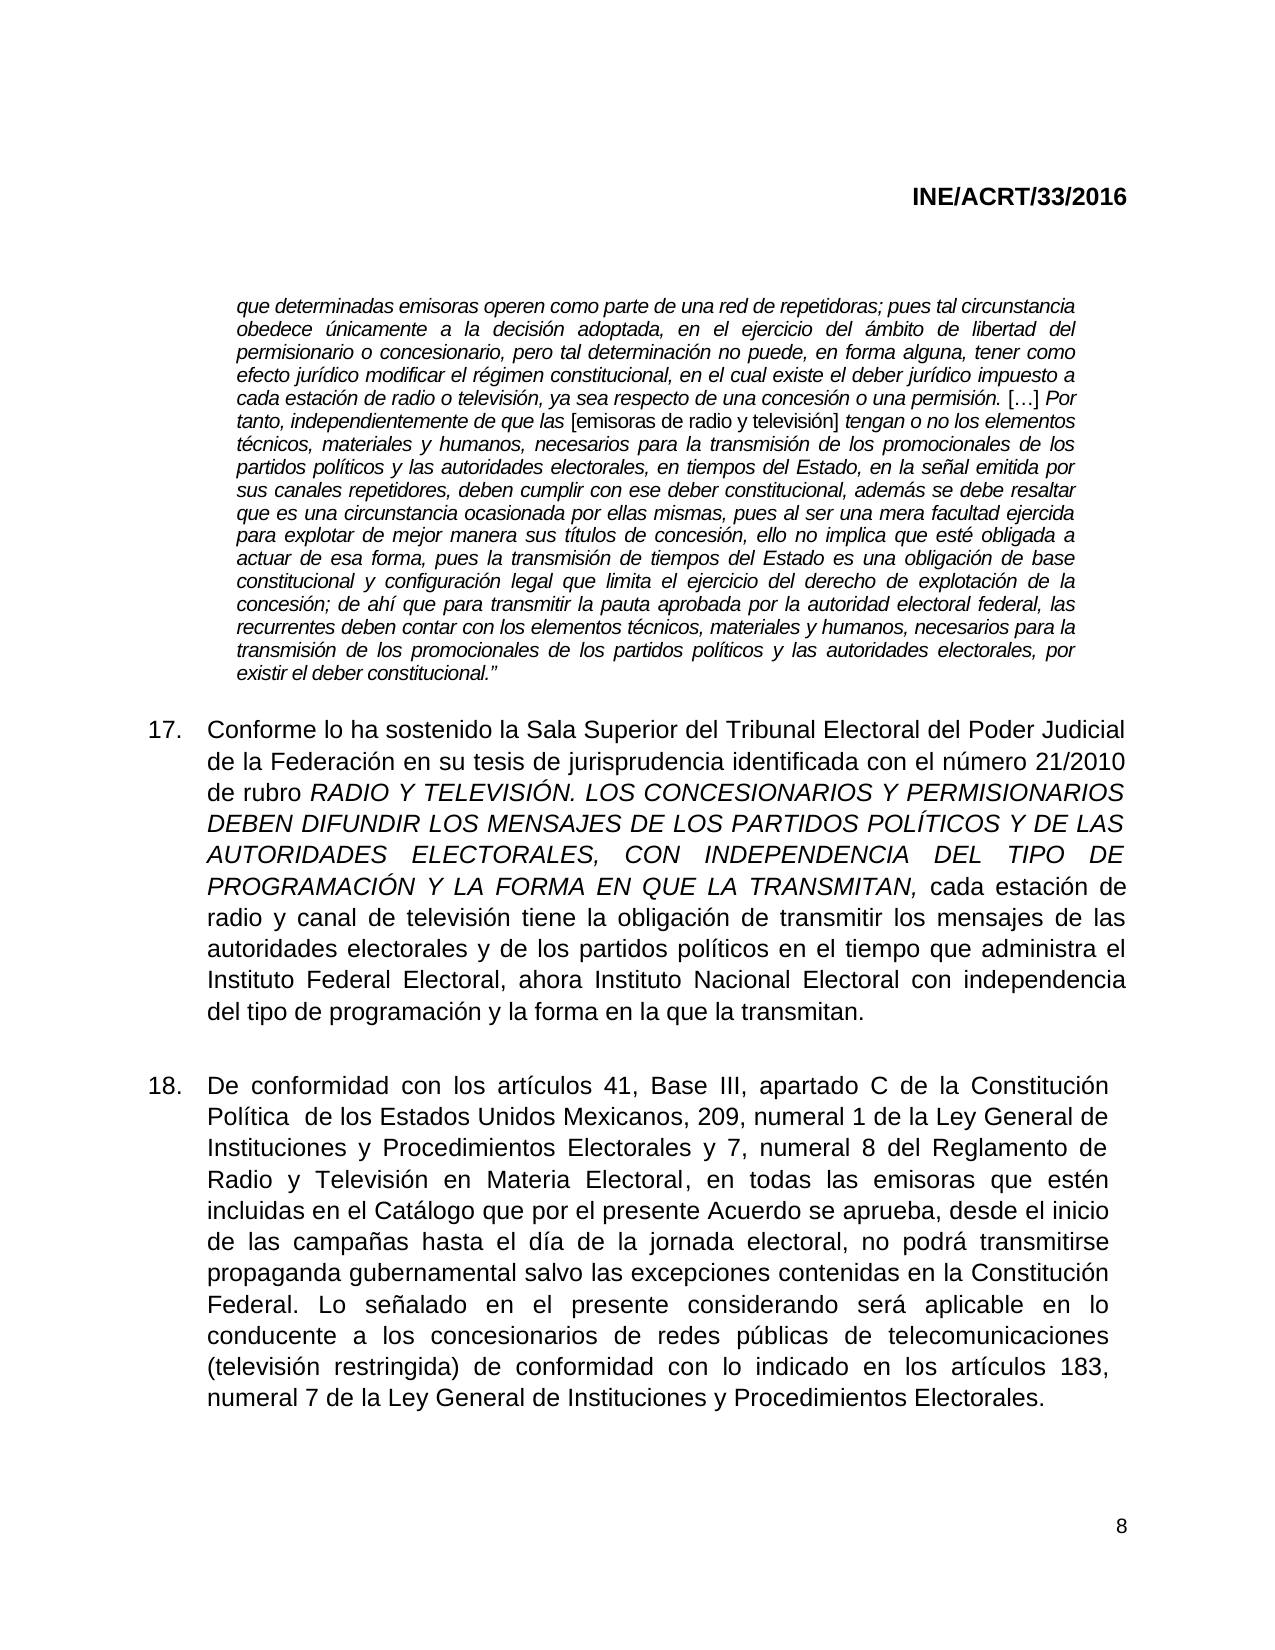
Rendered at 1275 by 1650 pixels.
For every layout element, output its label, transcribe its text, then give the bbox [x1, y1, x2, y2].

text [236, 295, 1078, 685]
text 17. Conforme lo ha sostenido la Sala Superior del Tribunal Electoral del Poder Judicial de la Federación en su tesis de jurisprudencia identificada con el número 21/2010 de rubro RADIO Y TELEVISIÓN. LOS CONCESIONARIOS Y PERMISIONARIOS DEBEN DIFUNDIR LOS MENSAJES DE LOS PARTIDOS POLÍTICOS Y DE LAS AUTORIDADES ELECTORALES, CON INDEPENDENCIA DEL TIPO DE PROGRAMACIÓN Y LA FORMA EN QUE LA TRANSMITAN, cada estación de radio y canal de televisión tiene la obligación de transmitir los mensajes de las autoridades electorales y de los partidos políticos en el tiempo que administra el Instituto Federal Electoral, ahora Instituto Nacional Electoral con independencia del tipo de programación y la forma en la que la transmitan. [148, 714, 1127, 1026]
text 18. De conformidad con los artículos 41, Base III, apartado C de la Constitución Política de los Estados Unidos Mexicanos, 209, numeral 1 de la Ley General de Instituciones y Procedimientos Electorales y 7, numeral 8 del Reglamento de Radio y Televisión en Materia Electoral, en todas las emisoras que estén incluidas en el Catálogo que por el presente Acuerdo se aprueba, desde el inicio de las campañas hasta el día de la jornada electoral, no podrá transmitirse propaganda gubernamental salvo las excepciones contenidas en la Constitución Federal. Lo señalado en el presente considerando será aplicable en lo conducente a los concesionarios de redes públicas de telecomunicaciones (televisión restringida) de conformidad con lo indicado en los artículos 183, numeral 7 de la Ley General de Instituciones y Procedimientos Electorales. [148, 1069, 1109, 1413]
